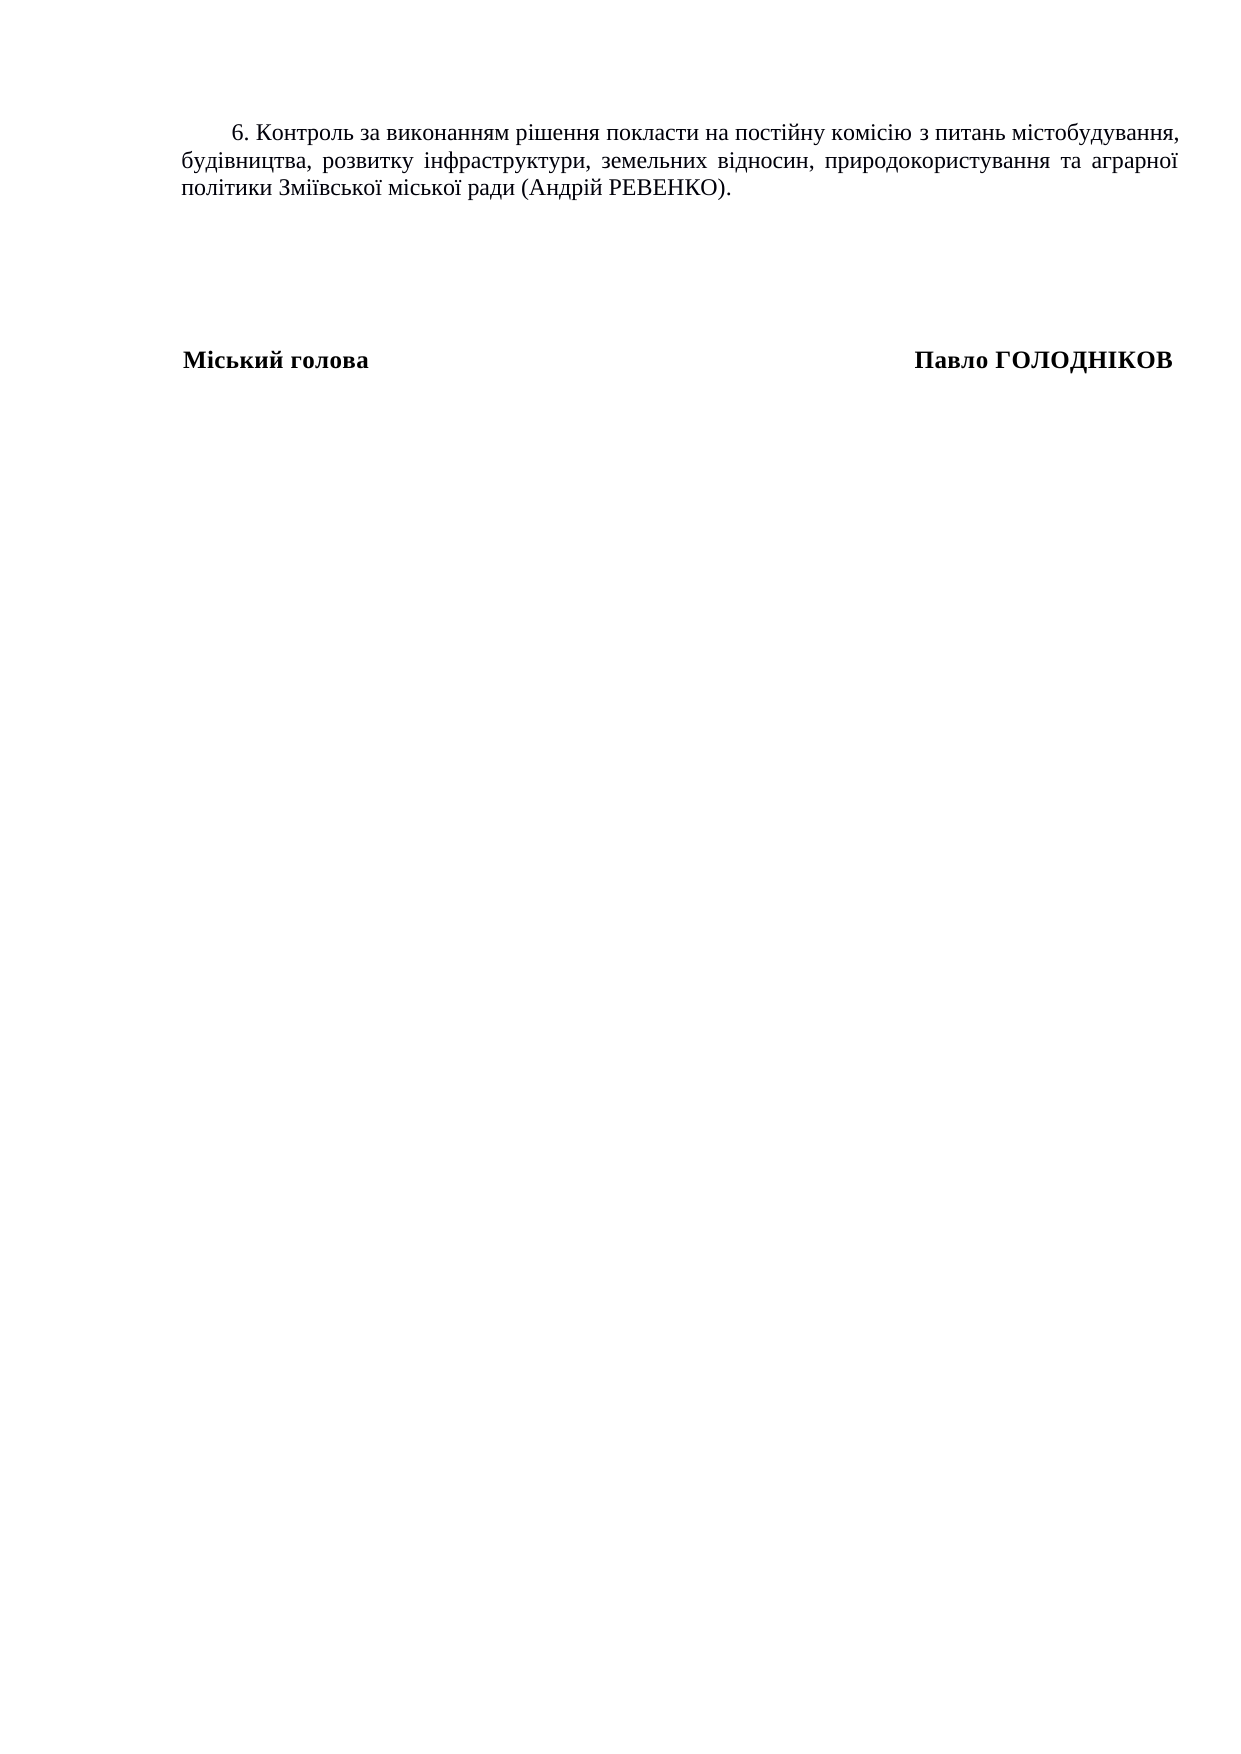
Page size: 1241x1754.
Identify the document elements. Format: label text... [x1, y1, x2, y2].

text Міський голова Павло ГОЛОДНІКОВ [183, 345, 1180, 373]
list 6. Контроль за виконанням рішення покласти на постійну комісію з питань містобудування, будівництва, розвитку інфраструктури, земельних відносин, природокористування та аграрної політики Зміївської міської ради (Андрій РЕВЕНКО). [181, 118, 1180, 201]
